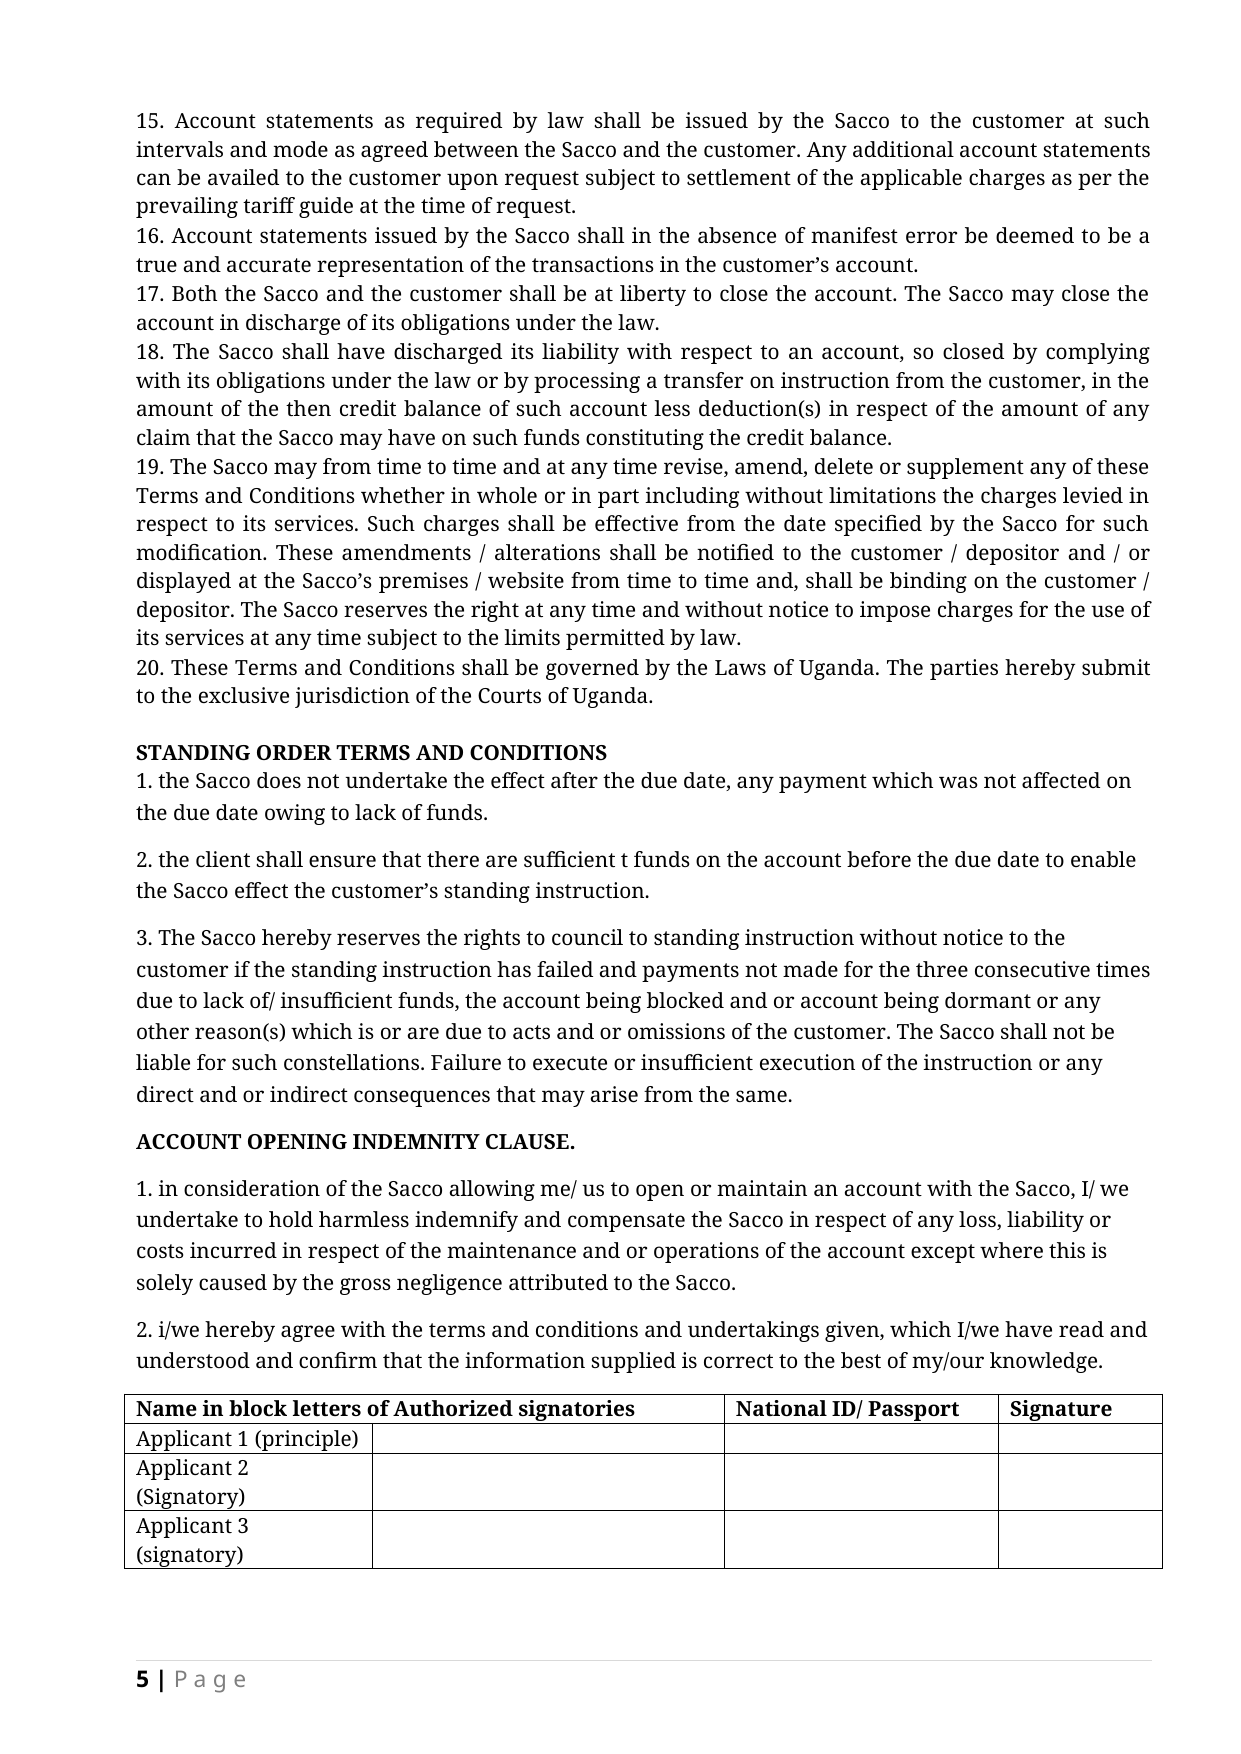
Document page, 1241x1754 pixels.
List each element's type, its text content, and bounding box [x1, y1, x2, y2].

table_cell Applicant 1 (principle) [125, 1424, 372, 1452]
text 17. Both the Sacco and the customer shall be at liberty to close the account. The Sacco may close the account in discharge of its obligations under the law. [136, 279, 1152, 336]
table_header Signature [999, 1395, 1162, 1423]
table_cell [999, 1424, 1162, 1452]
table_cell [999, 1511, 1162, 1568]
table_cell [999, 1454, 1162, 1510]
table_cell Applicant 3 (signatory) [125, 1511, 372, 1568]
text 18. The Sacco shall have discharged its liability with respect to an account, so closed by complying with its obligations under the law or by processing a transfer on instruction from the customer, in the amount of the then credit balance of such account less deduction(s) in respect of the amount of any claim that the Sacco may have on such funds constituting the credit balance. [136, 337, 1152, 451]
table_header National ID/ Passport [725, 1395, 998, 1423]
text 2. i/we hereby agree with the terms and conditions and undertakings given, which I/we have read and understood and confirm that the information supplied is correct to the best of my/our knowledge. [136, 1315, 1152, 1375]
table_cell [725, 1424, 998, 1452]
table_cell [725, 1454, 998, 1510]
text 3. The Sacco hereby reserves the rights to council to standing instruction without notice to the customer if the standing instruction has failed and payments not made for the three consecutive times due to lack of/ insufficient funds, the account being blocked and or account being dormant or any other reason(s) which is or are due to acts and or omissions of the customer. The Sacco shall not be liable for such constellations. Failure to execute or insufficient execution of the instruction or any direct and or indirect consequences that may arise from the same. [136, 923, 1152, 1108]
text 16. Account statements issued by the Sacco shall in the absence of manifest error be deemed to be a true and accurate representation of the transactions in the customer’s account. [136, 221, 1152, 278]
text 1. the Sacco does not undertake the effect after the due date, any payment which was not affected on the due date owing to lack of funds. [136, 767, 1152, 826]
table_cell [725, 1511, 998, 1568]
text STANDING ORDER TERMS AND CONDITIONS [136, 738, 1152, 767]
table_cell [373, 1424, 724, 1452]
text 20. These Terms and Conditions shall be governed by the Laws of Uganda. The parties hereby submit to the exclusive jurisdiction of the Courts of Uganda. [136, 653, 1152, 710]
text 19. The Sacco may from time to time and at any time revise, amend, delete or supplement any of these Terms and Conditions whether in whole or in part including without limitations the charges levied in respect to its services. Such charges shall be effective from the date specified by the Sacco for such modification. These amendments / alterations shall be notified to the customer / depositor and / or displayed at the Sacco’s premises / website from time to time and, shall be binding on the customer / depositor. The Sacco reserves the right at any time and without notice to impose charges for the use of its services at any time subject to the limits permitted by law. [136, 452, 1152, 652]
text 2. the client shall ensure that there are sufficient t funds on the account before the due date to enable the Sacco effect the customer’s standing instruction. [136, 845, 1152, 905]
table_cell [373, 1454, 724, 1510]
text 15. Account statements as required by law shall be issued by the Sacco to the customer at such intervals and mode as agreed between the Sacco and the customer. Any additional account statements can be availed to the customer upon request subject to settlement of the applicable charges as per the prevailing tariff guide at the time of request. [136, 106, 1152, 220]
table_header Name in block letters of Authorized signatories [125, 1395, 724, 1423]
text 1. in consideration of the Sacco allowing me/ us to open or maintain an account with the Sacco, I/ we undertake to hold harmless indemnify and compensate the Sacco in respect of any loss, liability or costs incurred in respect of the maintenance and or operations of the account except where this is solely caused by the gross negligence attributed to the Sacco. [136, 1174, 1152, 1296]
table_cell Applicant 2 (Signatory) [125, 1454, 372, 1510]
table_cell [373, 1511, 724, 1568]
text ACCOUNT OPENING INDEMNITY CLAUSE. [136, 1127, 1152, 1155]
